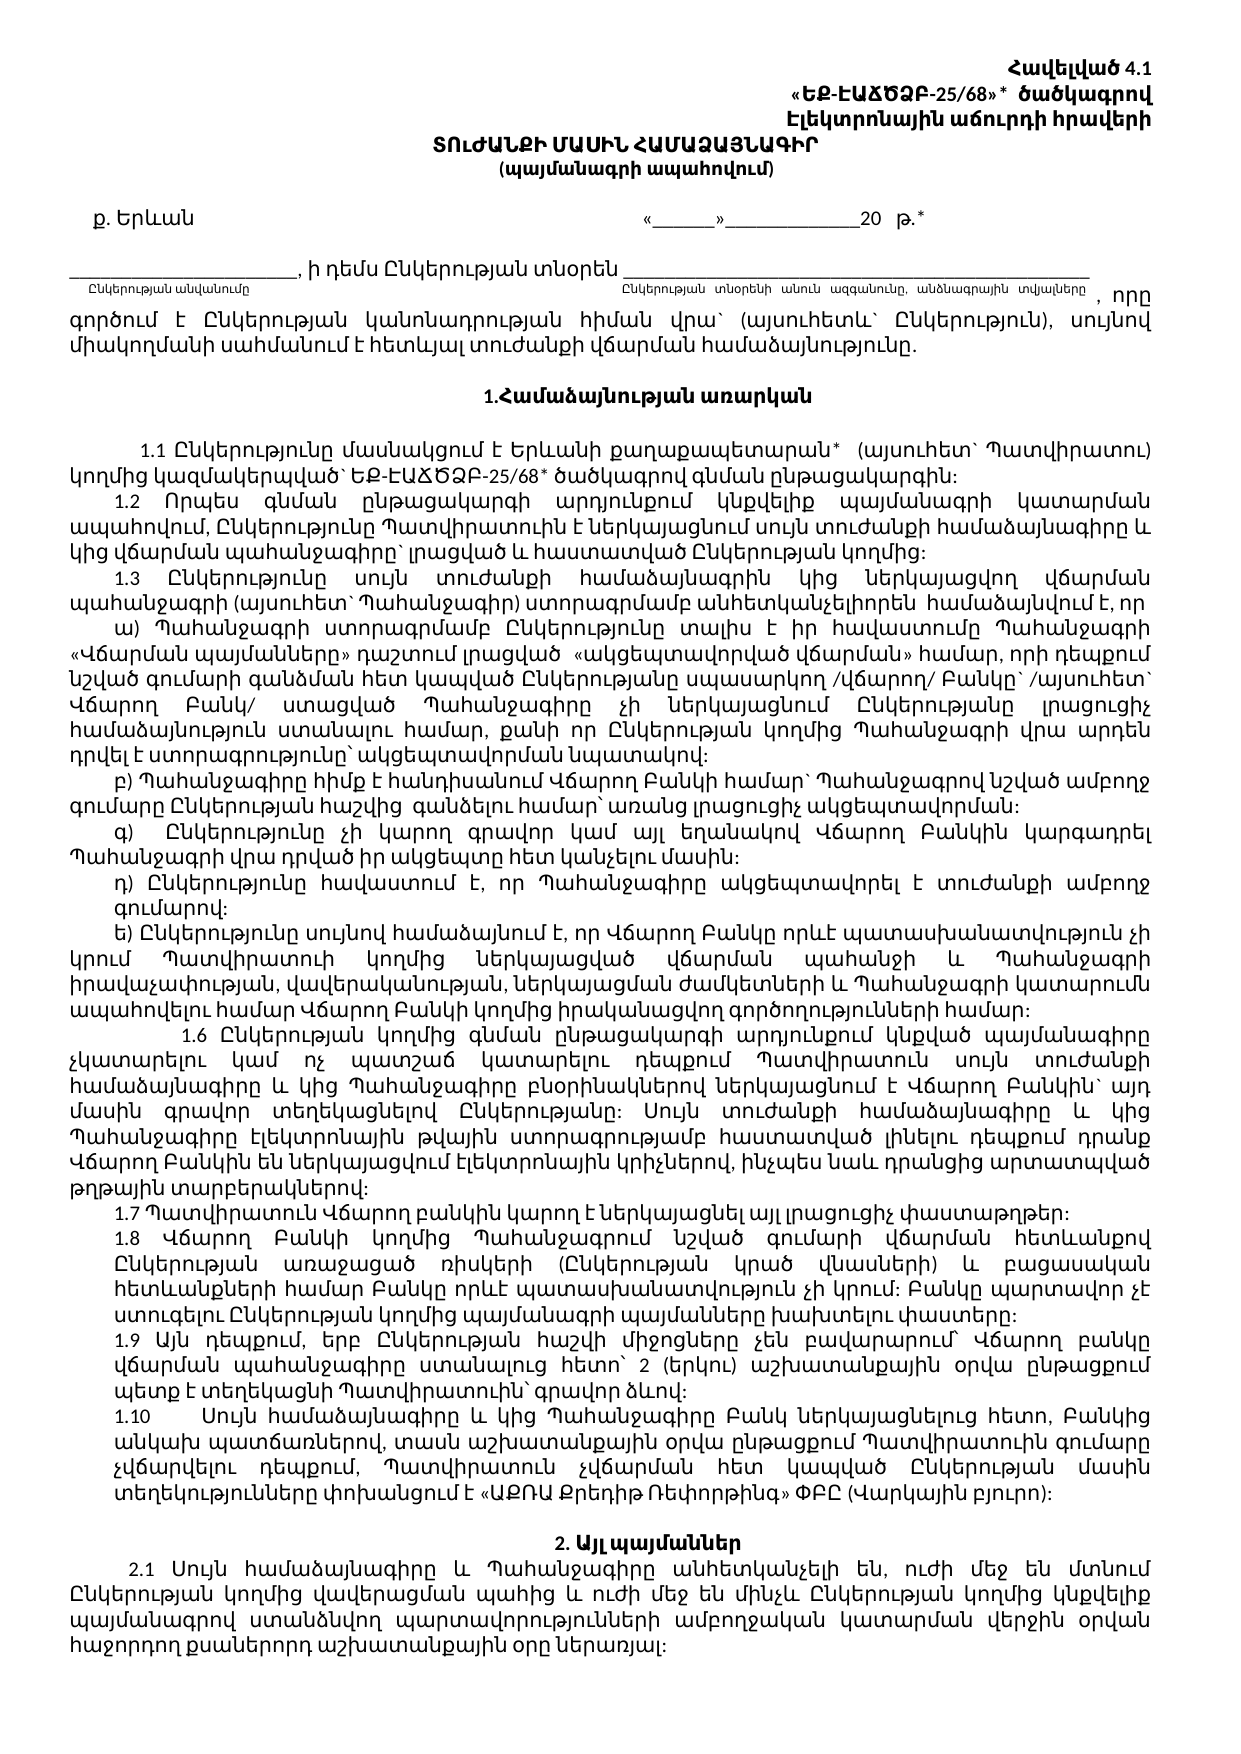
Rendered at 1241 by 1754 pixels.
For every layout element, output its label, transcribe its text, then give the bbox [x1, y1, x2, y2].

text ք. Երևան «______»_____________20 թ.* [69, 206, 1152, 231]
text 2. Այլ պայմաններ [144, 1531, 1152, 1556]
text ՏՈւԺԱՆՔԻ ՄԱՍԻՆ ՀԱՄԱՁԱՅՆԱԳԻՐ [69, 132, 1152, 157]
text ______________________, ի դեմս Ընկերության տնօրեն _____________________________________________ [69, 256, 1152, 282]
text 1.2 Որպես գնման ընթացակարգի արդյունքում կնքվելիք պայմանագրի կատարման ապահովում, Ընկերությունը Պատվիրատուին է ներկայացնում սույն տուժանքի համաձայնագիրը և կից վճարման պահանջագիրը` լրացված և հաստատված Ընկերության կողմից: [69, 488, 1152, 565]
text 1.10 Սույն համաձայնագիրը և կից Պահանջագիրը Բանկ ներկայացնելուց հետո, Բանկից անկախ պատճառներով, տասն աշխատանքային օրվա ընթացքում Պատվիրատուին գումարը չվճարվելու դեպքում, Պատվիրատուն չվճարման հետ կապված Ընկերության մասին տեղեկությունները փոխանցում է «ԱՔՌԱ Քրեդիթ Ռեփորթինգ» ՓԲԸ (Վարկային բյուրո): [113, 1403, 1152, 1505]
text Հավելված 4.1 [69, 56, 1152, 81]
text ե) Ընկերությունը սույնով համաձայնում է, որ Վճարող Բանկը որևէ պատասխանատվություն չի կրում Պատվիրատուի կողմից ներկայացված վճարման պահանջի և Պահանջագրի իրավաչափության, վավերականության, ներկայացման ժամկետների և Պահանջագրի կատարումն ապահովելու համար Վճարող Բանկի կողմից իրականացվող գործողությունների համար: [69, 921, 1152, 1022]
text դ) Ընկերությունը հավաստում է, որ Պահանջագիրը ակցեպտավորել է տուժանքի ամբողջ գումարով: [113, 870, 1152, 921]
text ա) Պահանջագրի ստորագրմամբ Ընկերությունը տալիս է իր հավաստումը Պահանջագրի «Վճարման պայմանները» դաշտում լրացված «ակցեպտավորված վճարման» համար, որի դեպքում նշված գումարի գանձման հետ կապված Ընկերությանը սպասարկող /վճարող/ Բանկը` /այսուհետ` Վճարող Բանկ/ ստացված Պահանջագիրը չի ներկայացնում Ընկերությանը լրացուցիչ համաձայնություն ստանալու համար, քանի որ Ընկերության կողմից Պահանջագրի վրա արդեն դրվել է ստորագրությունը՝ ակցեպտավորման նպատակով: [69, 616, 1152, 768]
text 1.1 Ընկերությունը մասնակցում է Երևանի քաղաքապետարան* (այսուհետ` Պատվիրատու) կողմից կազմակերպված` ԵՔ-ԷԱՃԾՁԲ-25/68* ծածկագրով գնման ընթացակարգին: [69, 438, 1152, 488]
text 1.7 Պատվիրատուն Վճարող բանկին կարող է ներկայացնել այլ լրացուցիչ փաստաթղթեր: [113, 1200, 1152, 1226]
text «ԵՔ-ԷԱՃԾՁԲ-25/68»* ծածկագրով [69, 81, 1152, 106]
text Էլեկտրոնային աճուրդի հրավերի [69, 106, 1152, 132]
text 1.Համաձայնության առարկան [144, 383, 1152, 409]
text 1.6 Ընկերության կողմից գնման ընթացակարգի արդյունքում կնքված պայմանագիրը չկատարելու կամ ոչ պատշաճ կատարելու դեպքում Պատվիրատուն սույն տուժանքի համաձայնագիրը և կից Պահանջագիրը բնօրինակներով ներկայացնում է Վճարող Բանկին` այդ մասին գրավոր տեղեկացնելով Ընկերությանը: Սույն տուժանքի համաձայնագիրը և կից Պահանջագիրը էլեկտրոնային թվային ստորագրությամբ հաստատված լինելու դեպքում դրանք Վճարող Բանկին են ներկայացվում էլեկտրոնային կրիչներով, ինչպես նաև դրանցից արտատպված թղթային տարբերակներով: [69, 1022, 1152, 1200]
text 1.8 Վճարող Բանկի կողմից Պահանջագրում նշված գումարի վճարման հետևանքով Ընկերության առաջացած ռիսկերի (Ընկերության կրած վնասների) և բացասական հետևանքների համար Բանկը որևէ պատասխանատվություն չի կրում: Բանկը պարտավոր չէ ստուգելու Ընկերության կողմից պայմանագրի պայմանները խախտելու փաստերը: [113, 1226, 1152, 1327]
text Ընկերության անվանումը Ընկերության տնօրենի անուն ազգանունը, անձնագրային տվյալները , որը գործում է Ընկերության կանոնադրության հիման վրա` (այսուհետև` Ընկերություն), սույնով միակողմանի սահմանում է հետևյալ տուժանքի վճարման համաձայնությունը. [69, 282, 1152, 358]
text բ) Պահանջագիրը հիմք է հանդիսանում Վճարող Բանկի համար` Պահանջագրով նշված ամբողջ գումարը Ընկերության հաշվից գանձելու համար՝ առանց լրացուցիչ ակցեպտավորման: [69, 768, 1152, 819]
text 1.9 Այն դեպքում, երբ Ընկերության հաշվի միջոցները չեն բավարարում՝ Վճարող բանկը վճարման պահանջագիրը ստանալուց հետո՝ 2 (երկու) աշխատանքային օրվա ընթացքում պետք է տեղեկացնի Պատվիրատուին՝ գրավոր ձևով: [113, 1327, 1152, 1403]
text 1.3 Ընկերությունը սույն տուժանքի համաձայնագրին կից ներկայացվող վճարման պահանջագրի (այսուհետ` Պահանջագիր) ստորագրմամբ անհետկանչելիորեն համաձայնվում է, որ [69, 565, 1152, 616]
text գ) Ընկերությունը չի կարող գրավոր կամ այլ եղանակով Վճարող Բանկին կարգադրել Պահանջագրի վրա դրված իր ակցեպտը հետ կանչելու մասին: [69, 819, 1152, 870]
text 2.1 Սույն համաձայնագիրը և Պահանջագիրը անհետկանչելի են, ուժի մեջ են մտնում Ընկերության կողմից վավերացման պահից և ուժի մեջ են մինչև Ընկերության կողմից կնքվելիք պայմանագրով ստանձնվող պարտավորությունների ամբողջական կատարման վերջին օրվան հաջորդող քսաներորդ աշխատանքային օրը ներառյալ: [69, 1556, 1152, 1658]
text (պայմանագրի ապահովում) [69, 157, 1152, 180]
